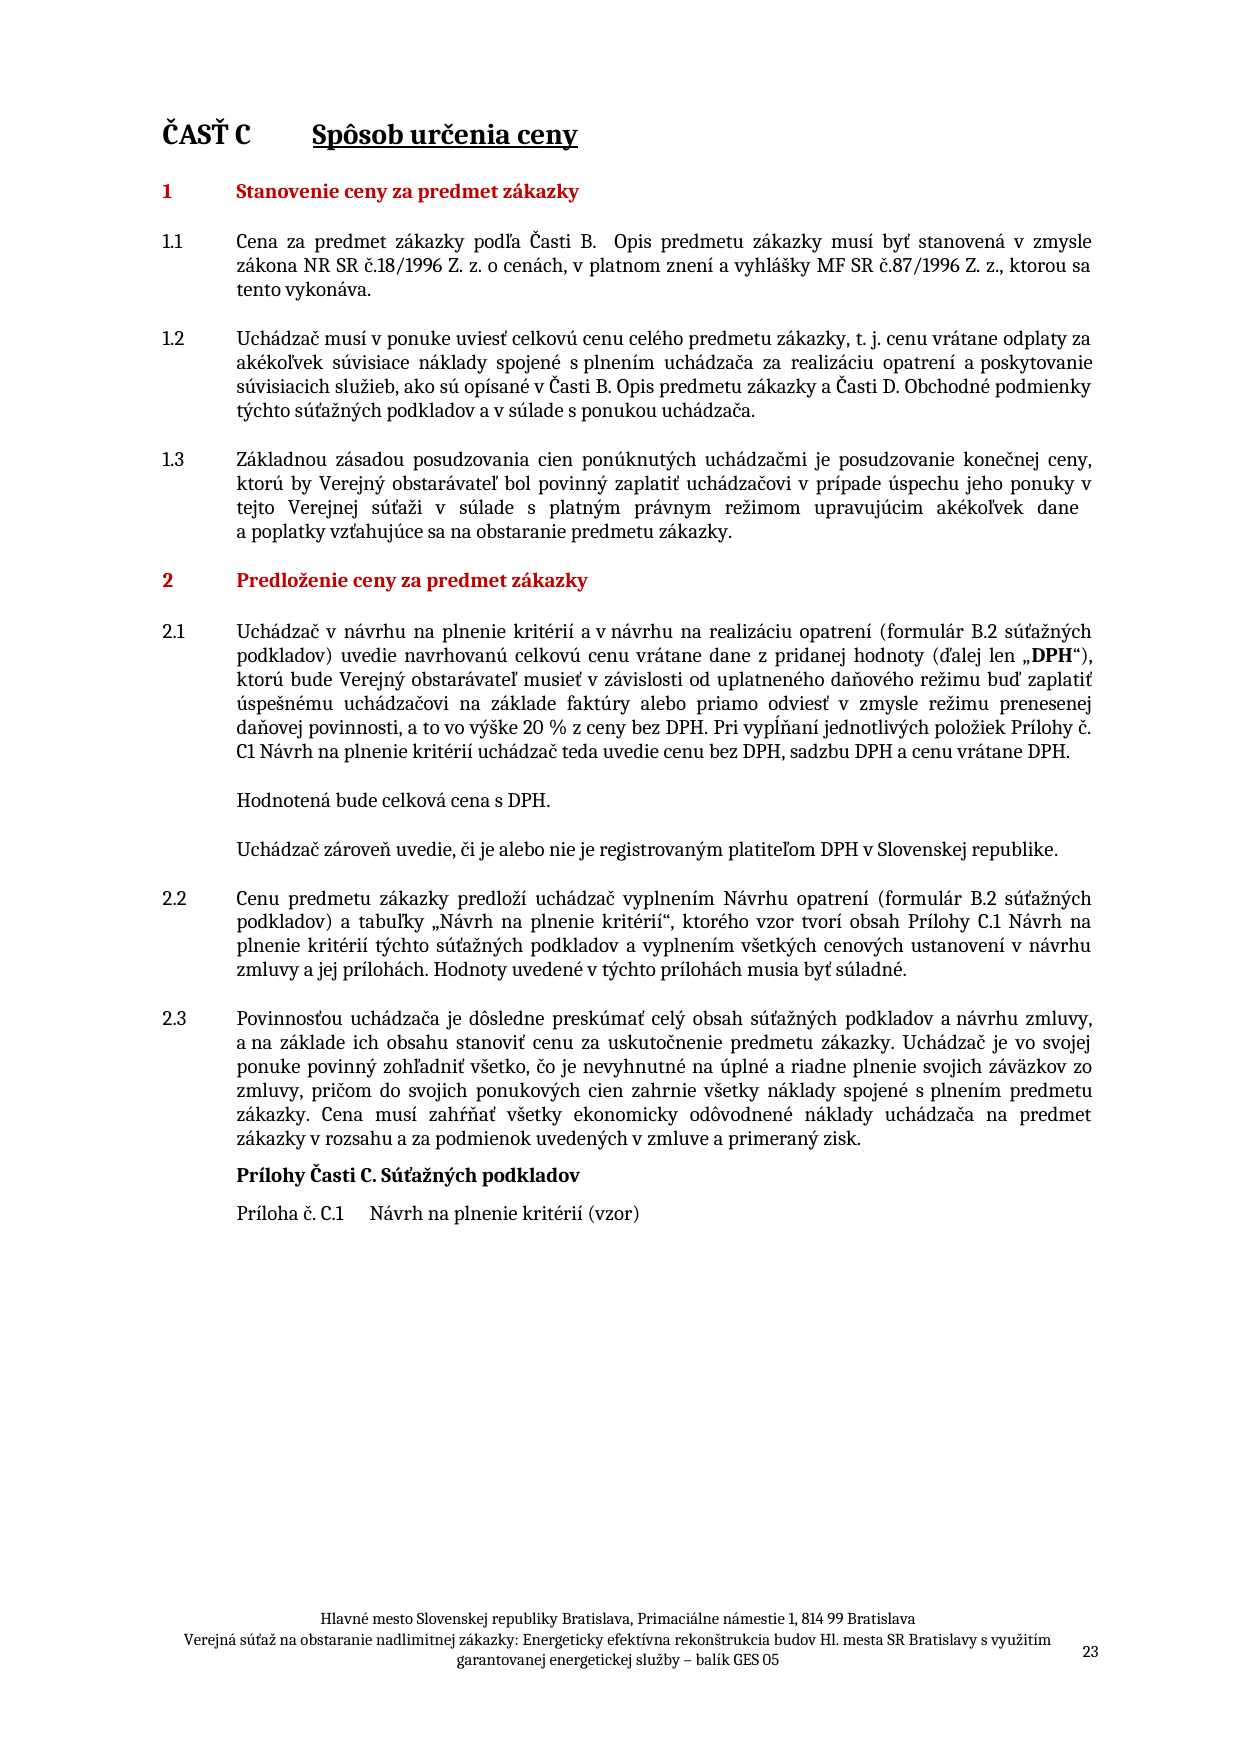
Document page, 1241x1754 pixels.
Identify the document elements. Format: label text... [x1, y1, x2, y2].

subtitle Cenu predmetu zákazky predloží uchádzač vyplnením Návrhu opatrení (formulár B.2 súťažných podkladov) a tabuľky „Návrh na plnenie kritérií“, ktorého vzor tvorí obsah Prílohy C.1 Návrh na plnenie kritérií týchto súťažných podkladov a vyplnením všetkých cenových ustanovení v návrhu zmluvy a jej prílohách. Hodnoty uvedené v týchto prílohách musia byť súladné. [162, 886, 1093, 982]
subtitle Uchádzač v návrhu na plnenie kritérií a v návrhu na realizáciu opatrení (formulár B.2 súťažných podkladov) uvedie navrhovanú celkovú cenu vrátane dane z pridanej hodnoty (ďalej len „DPH“), ktorú bude Verejný obstarávateľ musieť v závislosti od uplatneného daňového režimu buď zaplatiť úspešnému uchádzačovi na základe faktúry alebo priamo odviesť v zmysle režimu prenesenej daňovej povinnosti, a to vo výške 20 % z ceny bez DPH. Pri vypĺňaní jednotlivých položiek Prílohy č. C1 Návrh na plnenie kritérií uchádzač teda uvedie cenu bez DPH, sadzbu DPH a cenu vrátane DPH. [162, 619, 1093, 763]
text Príloha č. C.1 Návrh na plnenie kritérií (vzor) [236, 1202, 1093, 1226]
subtitle Stanovenie ceny za predmet zákazky [162, 179, 1093, 203]
subtitle Predloženie ceny za predmet zákazky [162, 569, 1093, 593]
subtitle Základnou zásadou posudzovania cien ponúknutých uchádzačmi je posudzovanie konečnej ceny, ktorú by Verejný obstarávateľ bol povinný zaplatiť uchádzačovi v prípade úspechu jeho ponuky v tejto Verejnej súťaži v súlade s platným právnym režimom upravujúcim akékoľvek dane a poplatky vzťahujúce sa na obstaranie predmetu zákazky. [162, 448, 1093, 544]
subtitle Uchádzač zároveň uvedie, či je alebo nie je registrovaným platiteľom DPH v Slovenskej republike. [236, 837, 1093, 861]
subtitle Povinnosťou uchádzača je dôsledne preskúmať celý obsah súťažných podkladov a návrhu zmluvy, a na základe ich obsahu stanoviť cenu za uskutočnenie predmetu zákazky. Uchádzač je vo svojej ponuke povinný zohľadniť všetko, čo je nevyhnutné na úplné a riadne plnenie svojich záväzkov zo zmluvy, pričom do svojich ponukových cien zahrnie všetky náklady spojené s plnením predmetu zákazky. Cena musí zahŕňať všetky ekonomicky odôvodnené náklady uchádzača na predmet zákazky v rozsahu a za podmienok uvedených v zmluve a primeraný zisk. [162, 1007, 1093, 1151]
subtitle Hodnotená bude celková cena s DPH. [236, 788, 1093, 812]
text Prílohy Časti C. Súťažných podkladov [236, 1163, 1093, 1187]
subtitle Uchádzač musí v ponuke uviesť celkovú cenu celého predmetu zákazky, t. j. cenu vrátane odplaty za akékoľvek súvisiace náklady spojené s plnením uchádzača za realizáciu opatrení a poskytovanie súvisiacich služieb, ako sú opísané v Časti B. Opis predmetu zákazky a Časti D. Obchodné podmienky týchto súťažných podkladov a v súlade s ponukou uchádzača. [162, 327, 1093, 423]
subtitle Spôsob určenia ceny [162, 118, 1093, 152]
subtitle Cena za predmet zákazky podľa Časti B. Opis predmetu zákazky musí byť stanovená v zmysle zákona NR SR č.18/1996 Z. z. o cenách, v platnom znení a vyhlášky MF SR č.87/1996 Z. z., ktorou sa tento vykonáva. [162, 230, 1093, 302]
